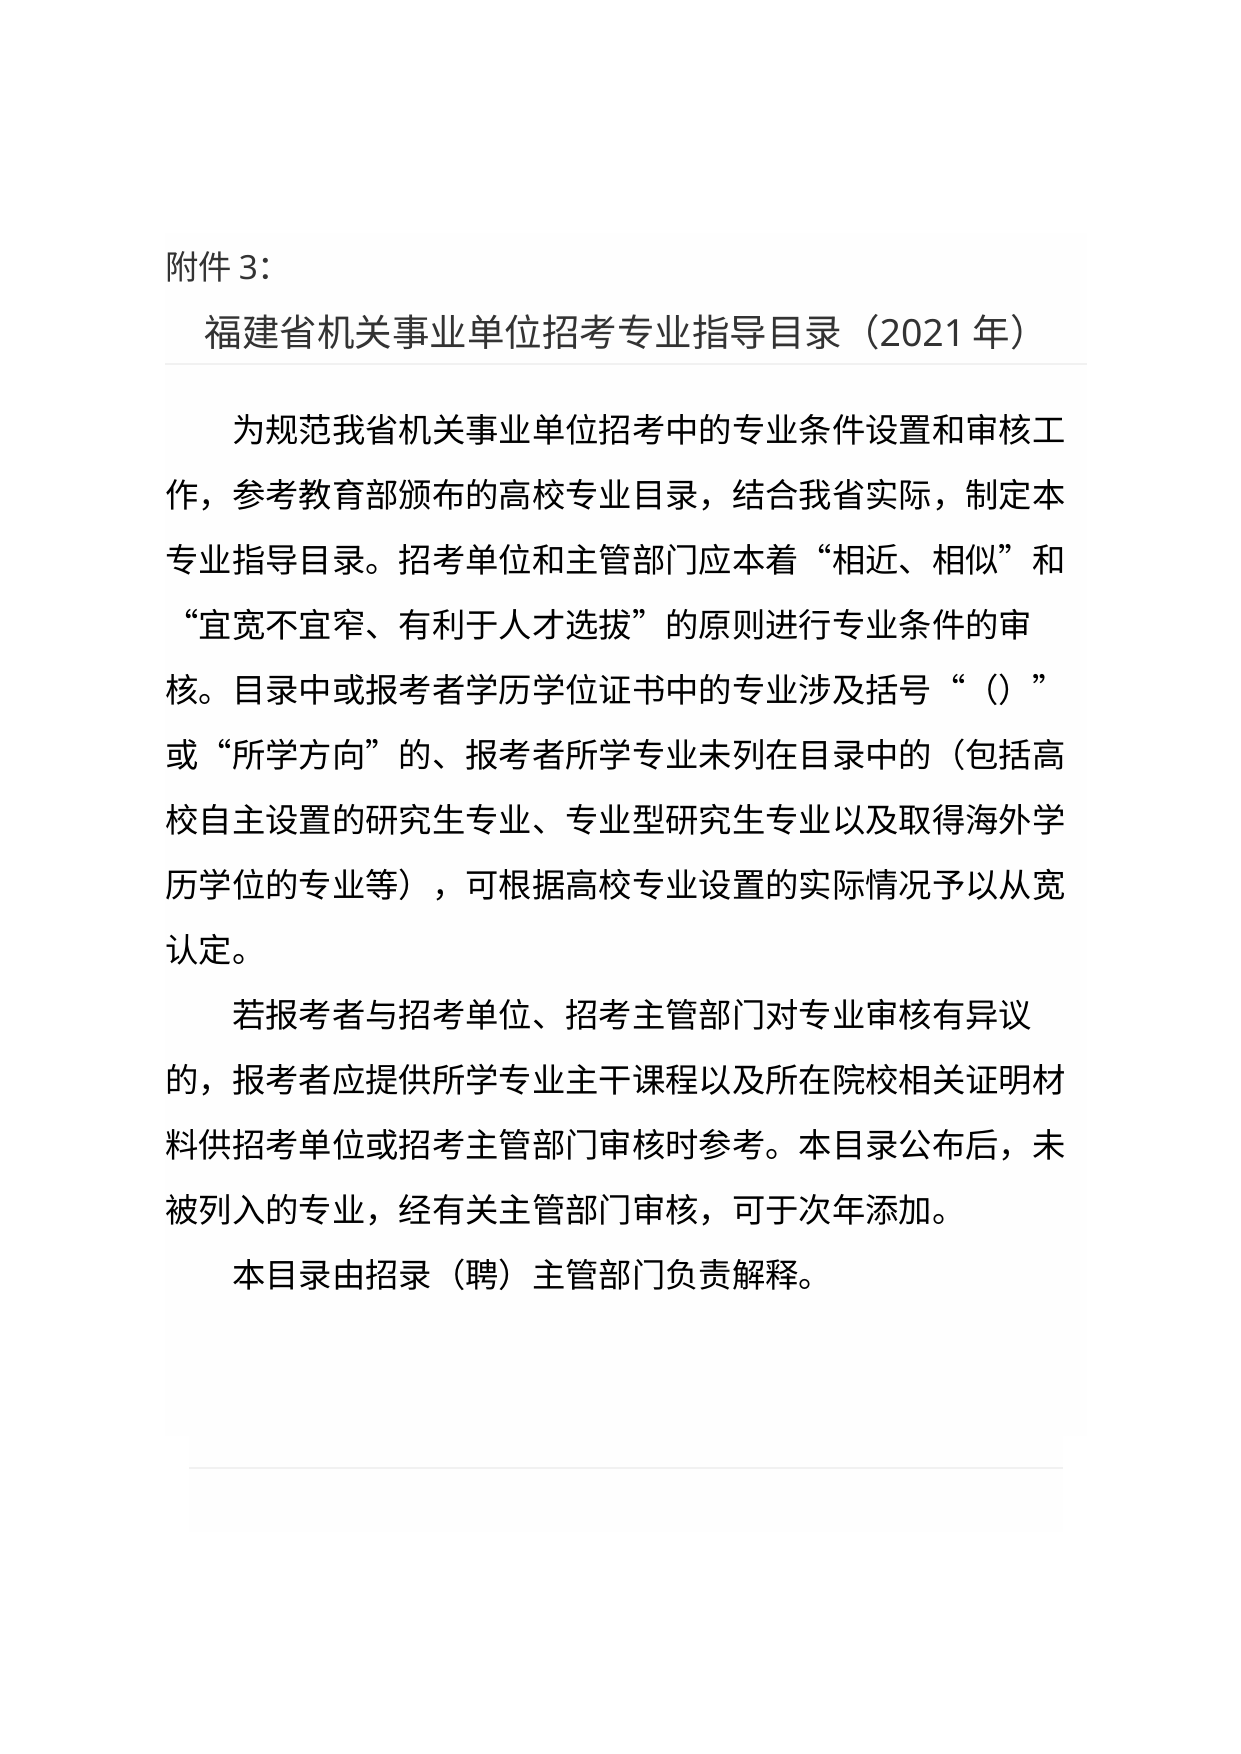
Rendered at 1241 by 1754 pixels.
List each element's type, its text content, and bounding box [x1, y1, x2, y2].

text 本目录由招录（聘）主管部门负责解释。 [165, 1241, 1087, 1306]
text 附件3： [165, 233, 1087, 298]
text 若报考者与招考单位、招考主管部门对专业审核有异议的，报考者应提供所学专业主干课程以及所在院校相关证明材料供招考单位或招考主管部门审核时参考。本目录公布后，未被列入的专业，经有关主管部门审核，可于次年添加。 [165, 981, 1087, 1241]
text 福建省机关事业单位招考专业指导目录（2021年） [165, 298, 1087, 363]
text 为规范我省机关事业单位招考中的专业条件设置和审核工作，参考教育部颁布的高校专业目录，结合我省实际，制定本专业指导目录。招考单位和主管部门应本着“相近、相似”和“宜宽不宜窄、有利于人才选拔”的原则进行专业条件的审核。目录中或报考者学历学位证书中的专业涉及括号“（）”或“所学方向”的、报考者所学专业未列在目录中的（包括高校自主设置的研究生专业、专业型研究生专业以及取得海外学历学位的专业等），可根据高校专业设置的实际情况予以从宽认定。 [165, 365, 1087, 981]
